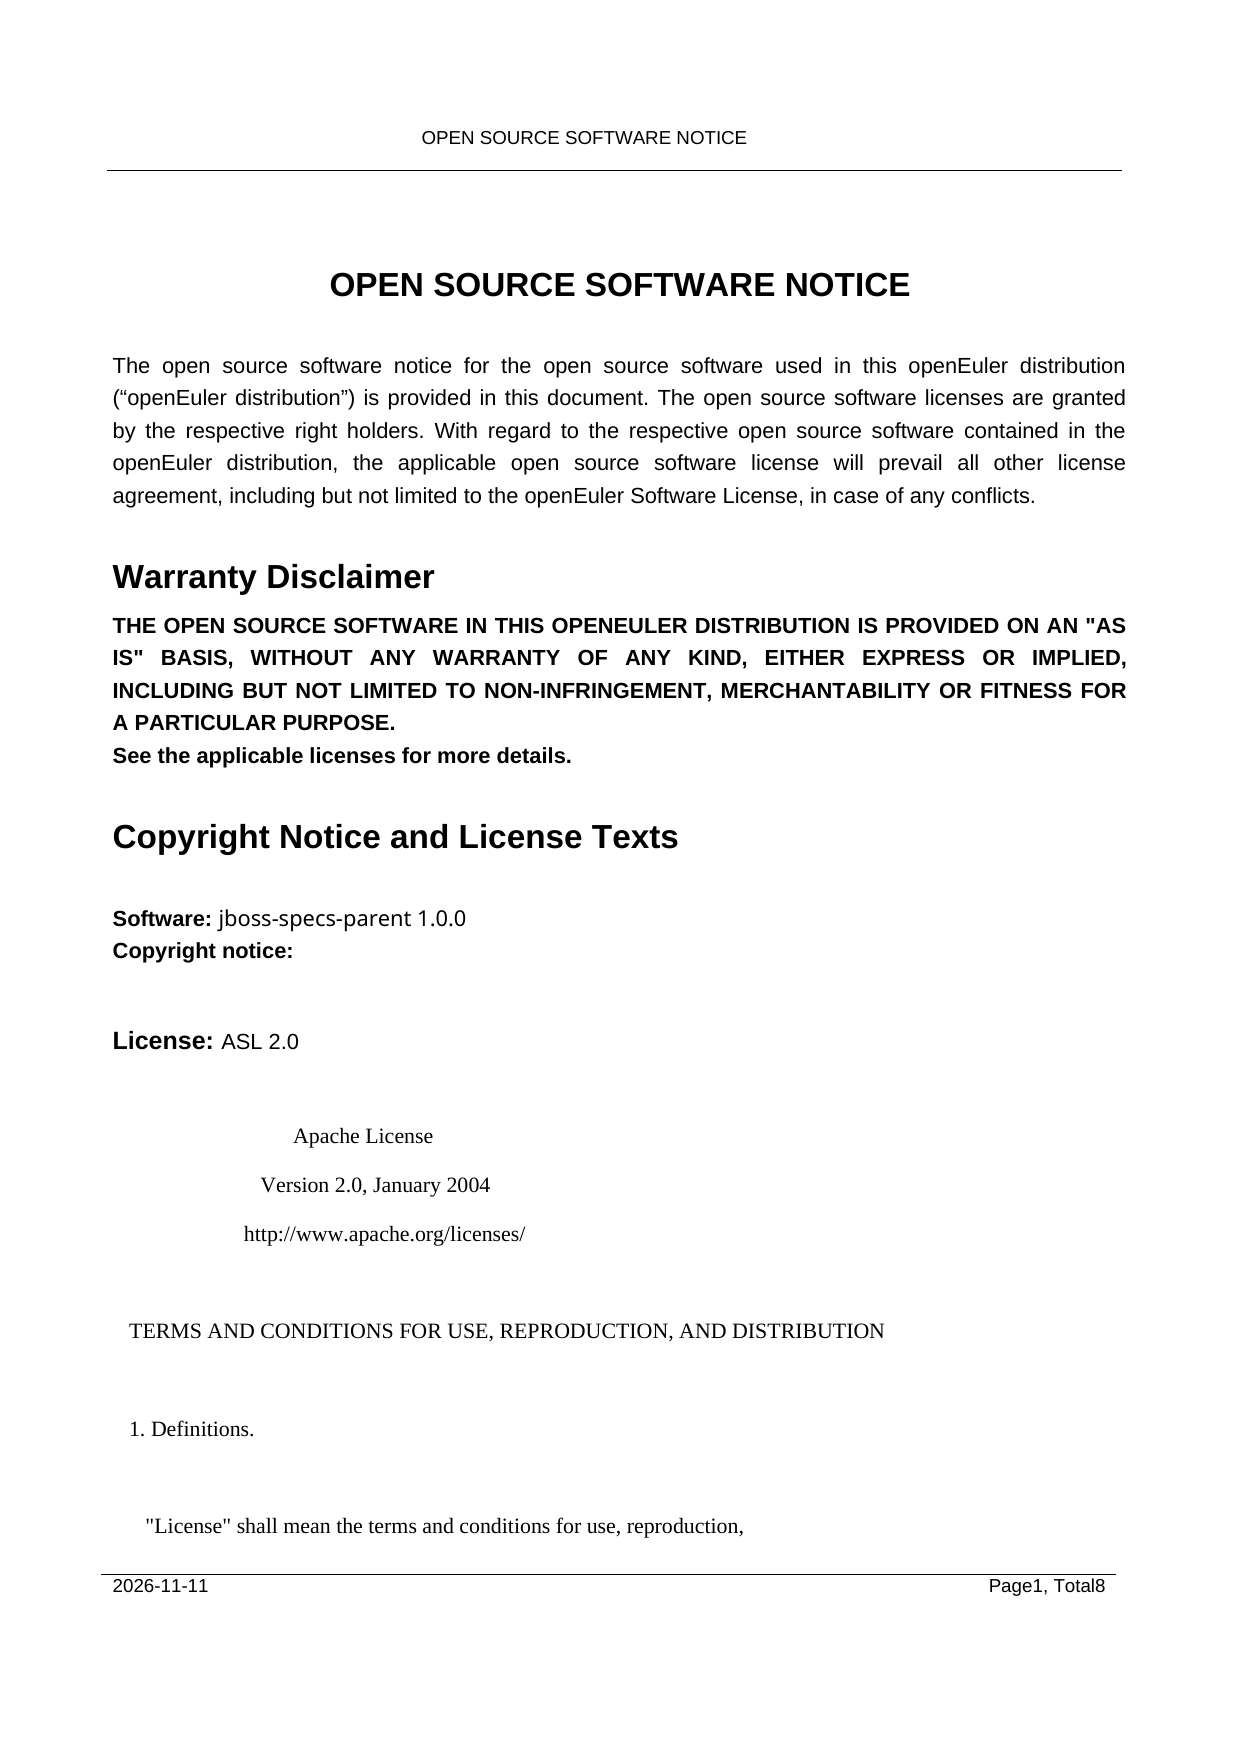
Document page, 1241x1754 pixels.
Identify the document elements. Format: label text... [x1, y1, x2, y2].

text Software: jboss-specs-parent 1.0.0 [112, 901, 1128, 934]
text License: ASL 2.0 [112, 1024, 1128, 1057]
text Warranty Disclaimer [112, 544, 1128, 609]
text OPEN SOURCE SOFTWARE NOTICE [112, 251, 1128, 316]
text Copyright notice: [112, 934, 1128, 966]
text The open source software notice for the open source software used in this openEuler distribution (“openEuler distribution”) is provided in this document. The open source software licenses are granted by the respective right holders. With regard to the respective open source software contained in the openEuler distribution, the applicable open source software license will prevail all other license agreement, including but not limited to the openEuler Software License, in case of any conflicts. [112, 349, 1128, 511]
text THE OPEN SOURCE SOFTWARE IN THIS OPENEULER DISTRIBUTION IS PROVIDED ON AN "AS IS" BASIS, WITHOUT ANY WARRANTY OF ANY KIND, EITHER EXPRESS OR IMPLIED, INCLUDING BUT NOT LIMITED TO NON-INFRINGEMENT, MERCHANTABILITY OR FITNESS FOR A PARTICULAR PURPOSE. See the applicable licenses for more details. [112, 609, 1128, 771]
text Copyright Notice and License Texts [112, 804, 1128, 869]
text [112, 1071, 1128, 1542]
